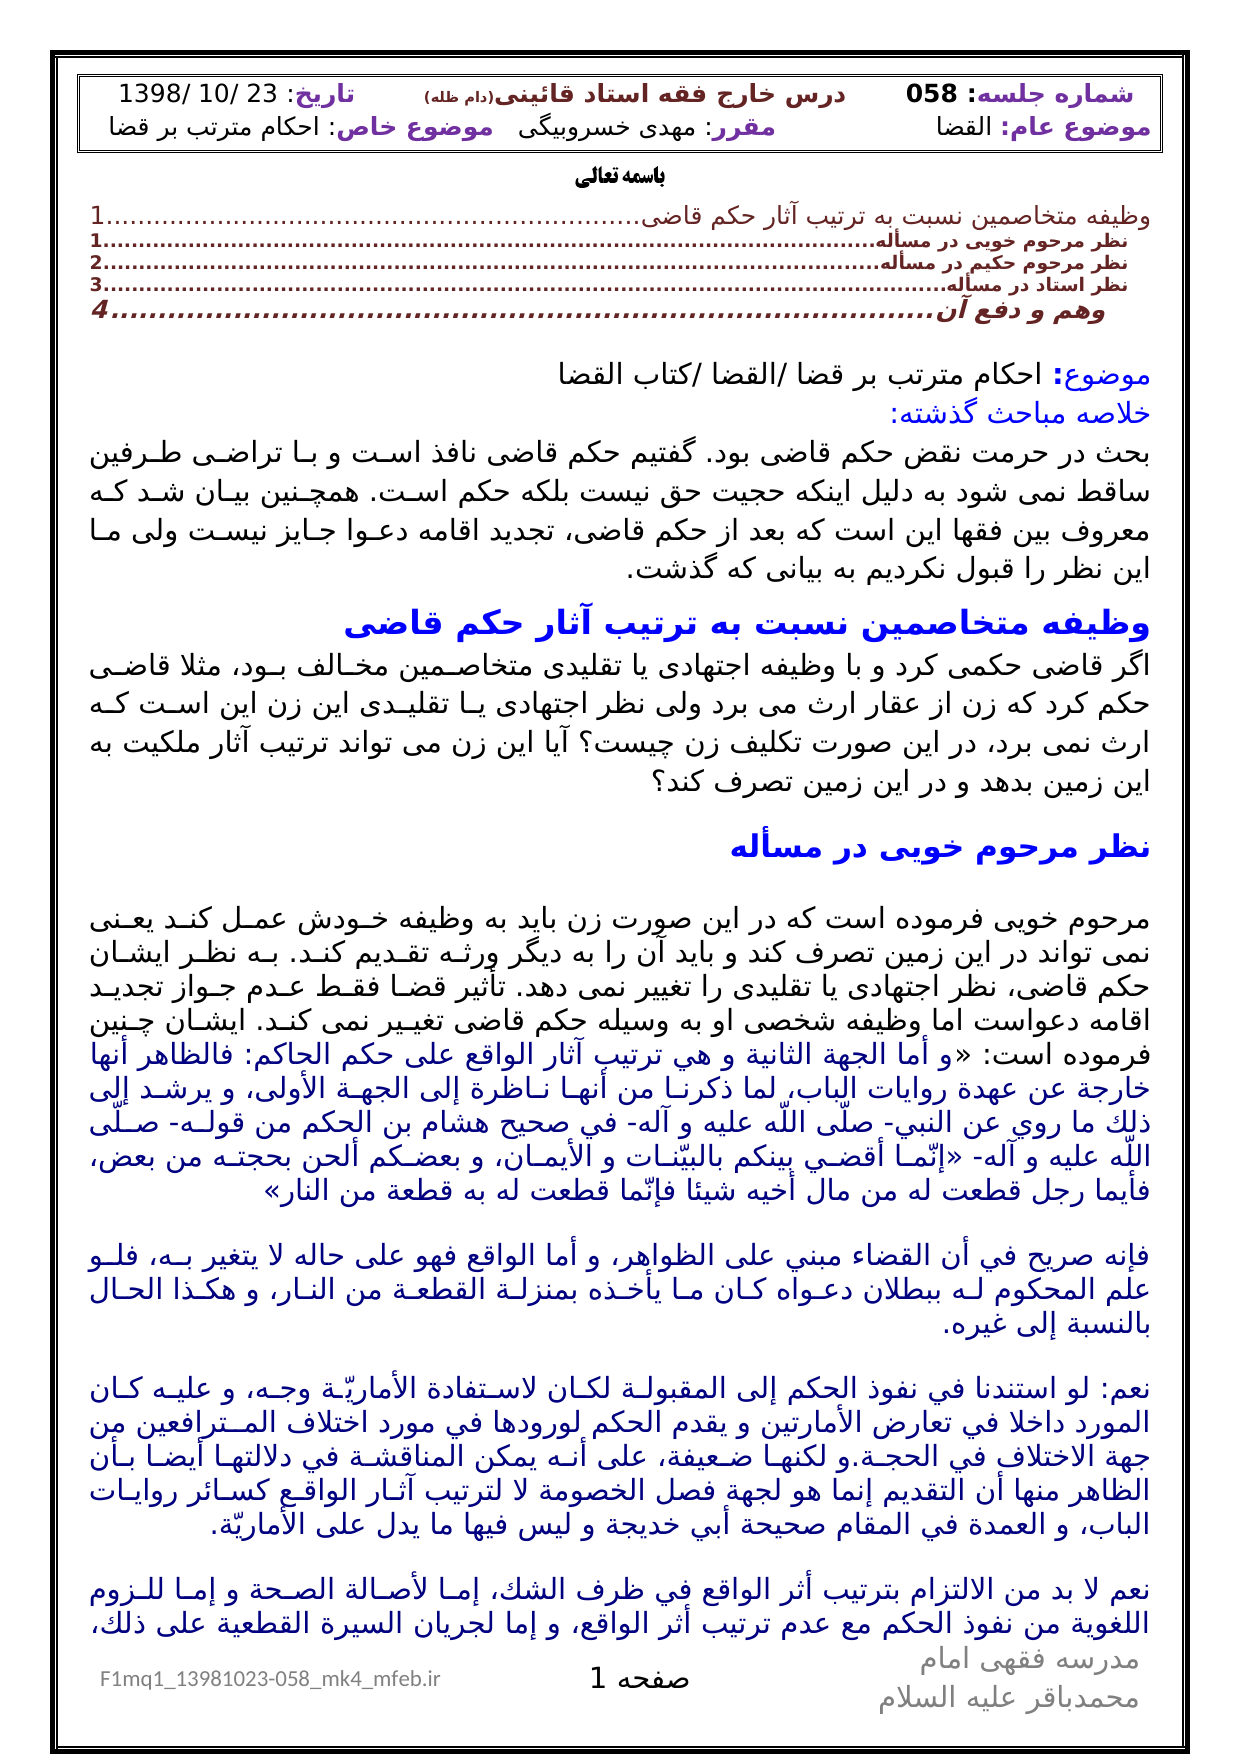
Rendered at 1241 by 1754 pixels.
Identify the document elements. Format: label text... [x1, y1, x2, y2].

text خلاصه مباحث گذشته: [89, 396, 1152, 430]
subtitle نظر مرحوم خویی در مسأله [89, 829, 1152, 865]
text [89, 1573, 1152, 1641]
subtitle وظیفه متخاصمین نسبت به ترتیب آثار حکم قاضی [89, 603, 1152, 642]
text مرحوم خویی فرموده است که در این صورت زن باید به وظیفه خودش عمل کند یعنی نمی تواند در این زمین تصرف کند و باید آن را به دیگر ورثه تقدیم کند. به نظر ایشان حکم قاضی، نظر اجتهادی یا تقلیدی را تغییر نمی دهد. تأثیر قضا فقط عدم جواز تجدید اقامه دعواست اما وظیفه شخصی او به وسیله حکم قاضی تغییر نمی کند. ایشان چنین فرموده است: «و أما الجهة الثانية و هي ترتيب آثار الواقع على حكم الحاكم: فالظاهر أنها خارجة عن عهدة روايات الباب، لما ذكرنا من أنها ناظرة إلى الجهة الأولى، و يرشد إلى ذلك ما روي عن النبي- صلّى اللّه عليه و آله- في صحيح هشام بن الحكم من قوله- صلّى اللّه عليه و آله- «إنّما أقضي بينكم بالبيّنات و الأيمان، و بعضكم ألحن بحجته من بعض، فأيما رجل قطعت له من مال أخيه شيئا فإنّما قطعت له به قطعة من النار» [89, 902, 1152, 1207]
text نظر مرحوم خویی در مسأله 1 [89, 230, 1128, 252]
text فإنه صريح في أن القضاء مبني على الظواهر، و أما الواقع فهو على حاله لا يتغير به، فلو علم المحكوم له ببطلان دعواه كان ما يأخذه بمنزلة القطعة من النار، و هكذا الحال بالنسبة إلى غيره. [89, 1238, 1152, 1340]
text نعم: لو استندنا في نفوذ الحكم إلى المقبولة لكان لاستفادة الأماريّة وجه، و عليه كان المورد داخلا في تعارض الأمارتين و يقدم الحكم لورودها في مورد اختلاف المترافعين من جهة الاختلاف في الحجة.و لكنها ضعيفة، على أنه يمكن المناقشة في دلالتها أيضا بأن الظاهر منها أن التقديم إنما هو لجهة فصل الخصومة لا لترتيب آثار الواقع كسائر روايات الباب، و العمدة في المقام صحيحة أبي خديجة و ليس فيها ما يدل على الأماريّة. [89, 1372, 1152, 1541]
text موضوع: احکام مترتب بر قضا /القضا /کتاب القضا [89, 357, 1152, 391]
text وظیفه متخاصمین نسبت به ترتیب آثار حکم قاضی 1 [89, 201, 1152, 230]
text نظر مرحوم حکیم در مسأله 2 [89, 252, 1128, 274]
text وهم و دفع آن 4 [89, 296, 1106, 325]
text نظر استاد در مسأله 3 [89, 274, 1128, 296]
text اگر قاضی حکمی کرد و با وظیفه اجتهادی یا تقلیدی متخاصمین مخالف بود، مثلا قاضی حکم کرد که زن از عقار ارث می برد ولی نظر اجتهادی یا تقلیدی این زن این است که ارث نمی برد، در این صورت تکلیف زن چیست؟ آیا این زن می تواند ترتیب آثار ملکیت به این زمین بدهد و در این زمین تصرف کند؟ [89, 648, 1152, 799]
text بحث در حرمت نقض حکم قاضی بود. گفتیم حکم قاضی نافذ است و با تراضی طرفین ساقط نمی شود به دلیل اینکه حجیت حق نیست بلکه حکم است. همچنین بیان شد که معروف بین فقها این است که بعد از حکم قاضی، تجدید اقامه دعوا جایز نیست ولی ما این نظر را قبول نکردیم به بیانی که گذشت. [89, 435, 1152, 586]
picture [560, 157, 680, 197]
